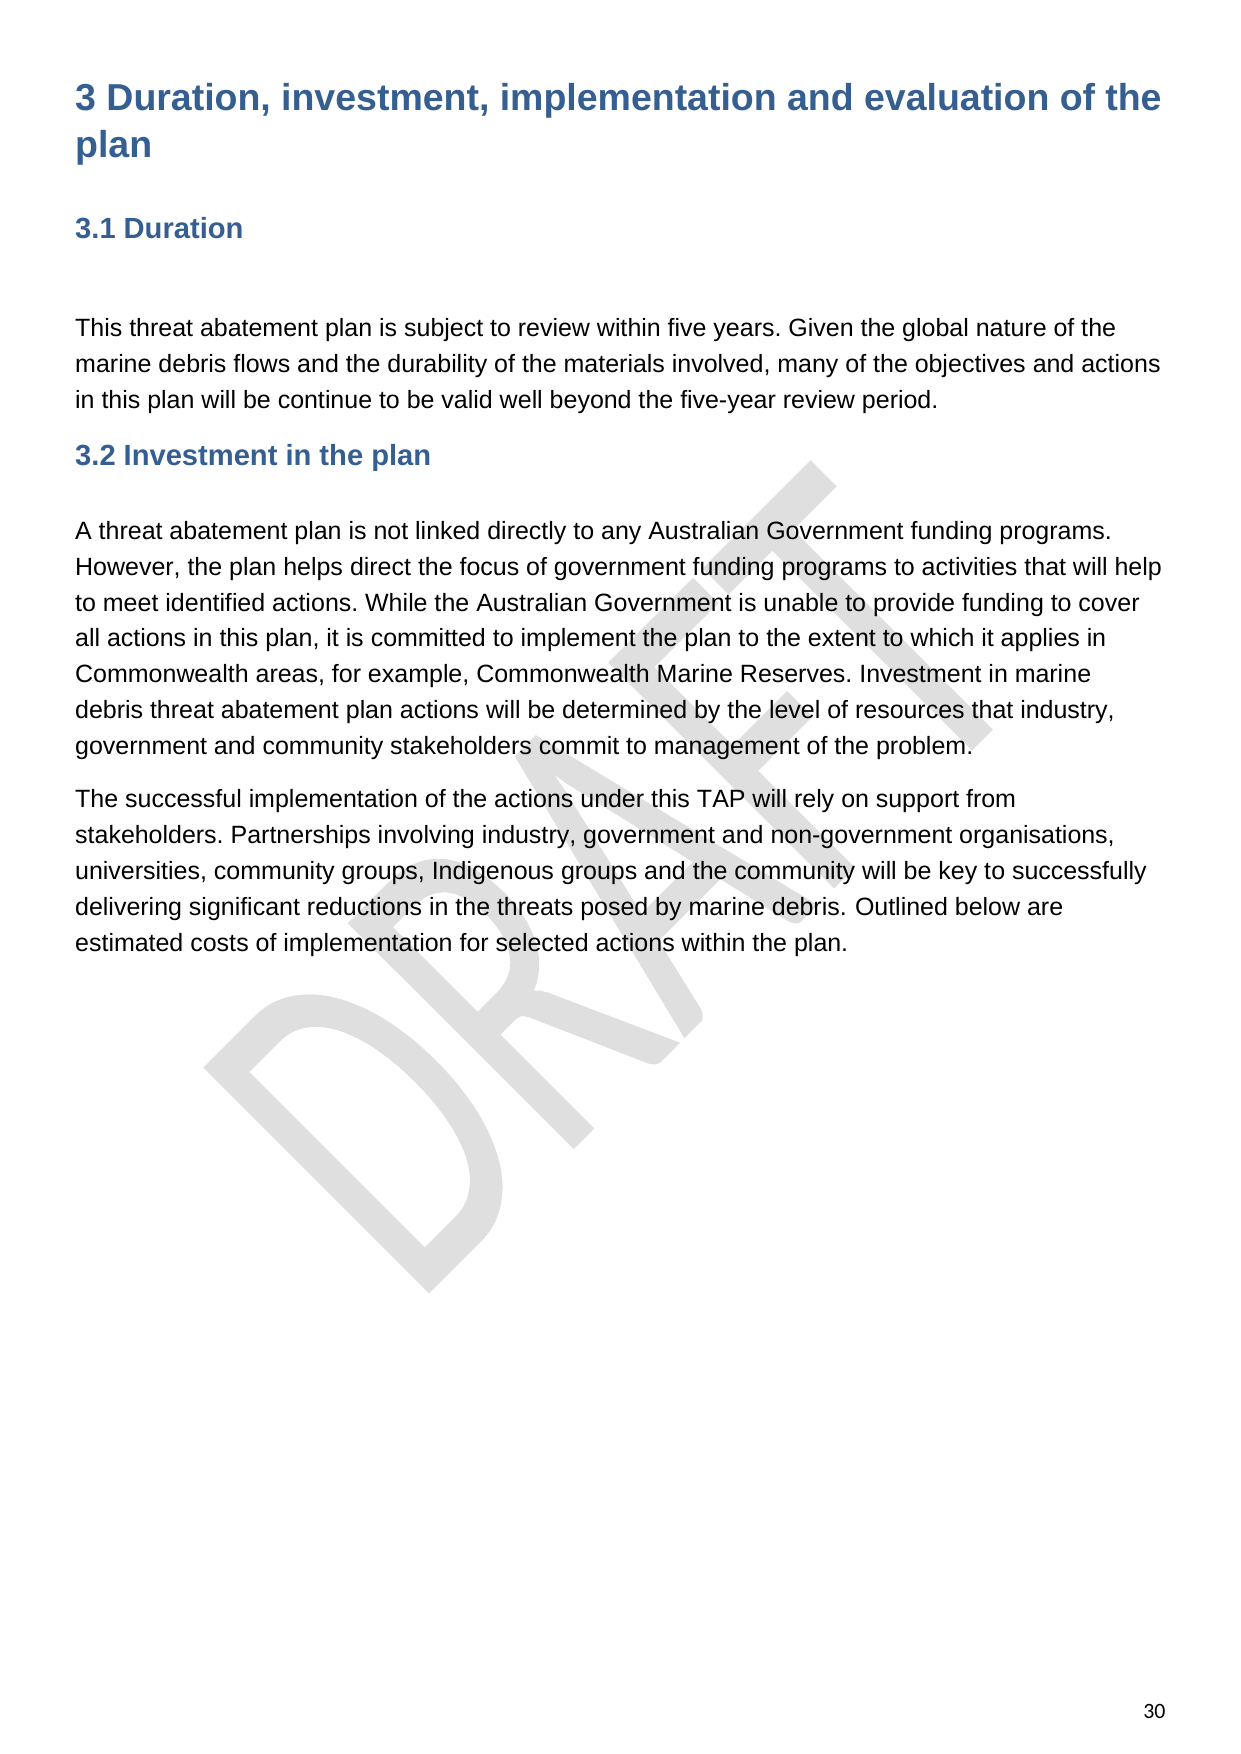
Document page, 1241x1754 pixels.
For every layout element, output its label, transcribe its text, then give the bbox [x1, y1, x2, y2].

list This threat abatement plan is subject to review within five years. Given the global nature of the marine debris flows and the durability of the materials involved, many of the objectives and actions in this plan will be continue to be valid well beyond the five-year review period. [75, 313, 1165, 414]
text The successful implementation of the actions under this TAP will rely on support from stakeholders. Partnerships involving industry, government and non-government organisations, universities, community groups, Indigenous groups and the community will be key to successfully delivering significant reductions in the threats posed by marine debris. Outlined below are estimated costs of implementation for selected actions within the plan. [75, 784, 1165, 956]
text A threat abatement plan is not linked directly to any Australian Government funding programs. However, the plan helps direct the focus of government funding programs to activities that will help to meet identified actions. While the Australian Government is unable to provide funding to cover all actions in this plan, it is committed to implement the plan to the extent to which it applies in Commonwealth areas, for example, Commonwealth Marine Reserves. Investment in marine debris threat abatement plan actions will be determined by the level of resources that industry, government and community stakeholders commit to management of the problem. [75, 516, 1165, 760]
text 3.1 Duration [75, 211, 1165, 244]
text 3.2 Investment in the plan [75, 437, 1165, 471]
text 3 Duration, investment, implementation and evaluation of the plan [75, 75, 1165, 166]
